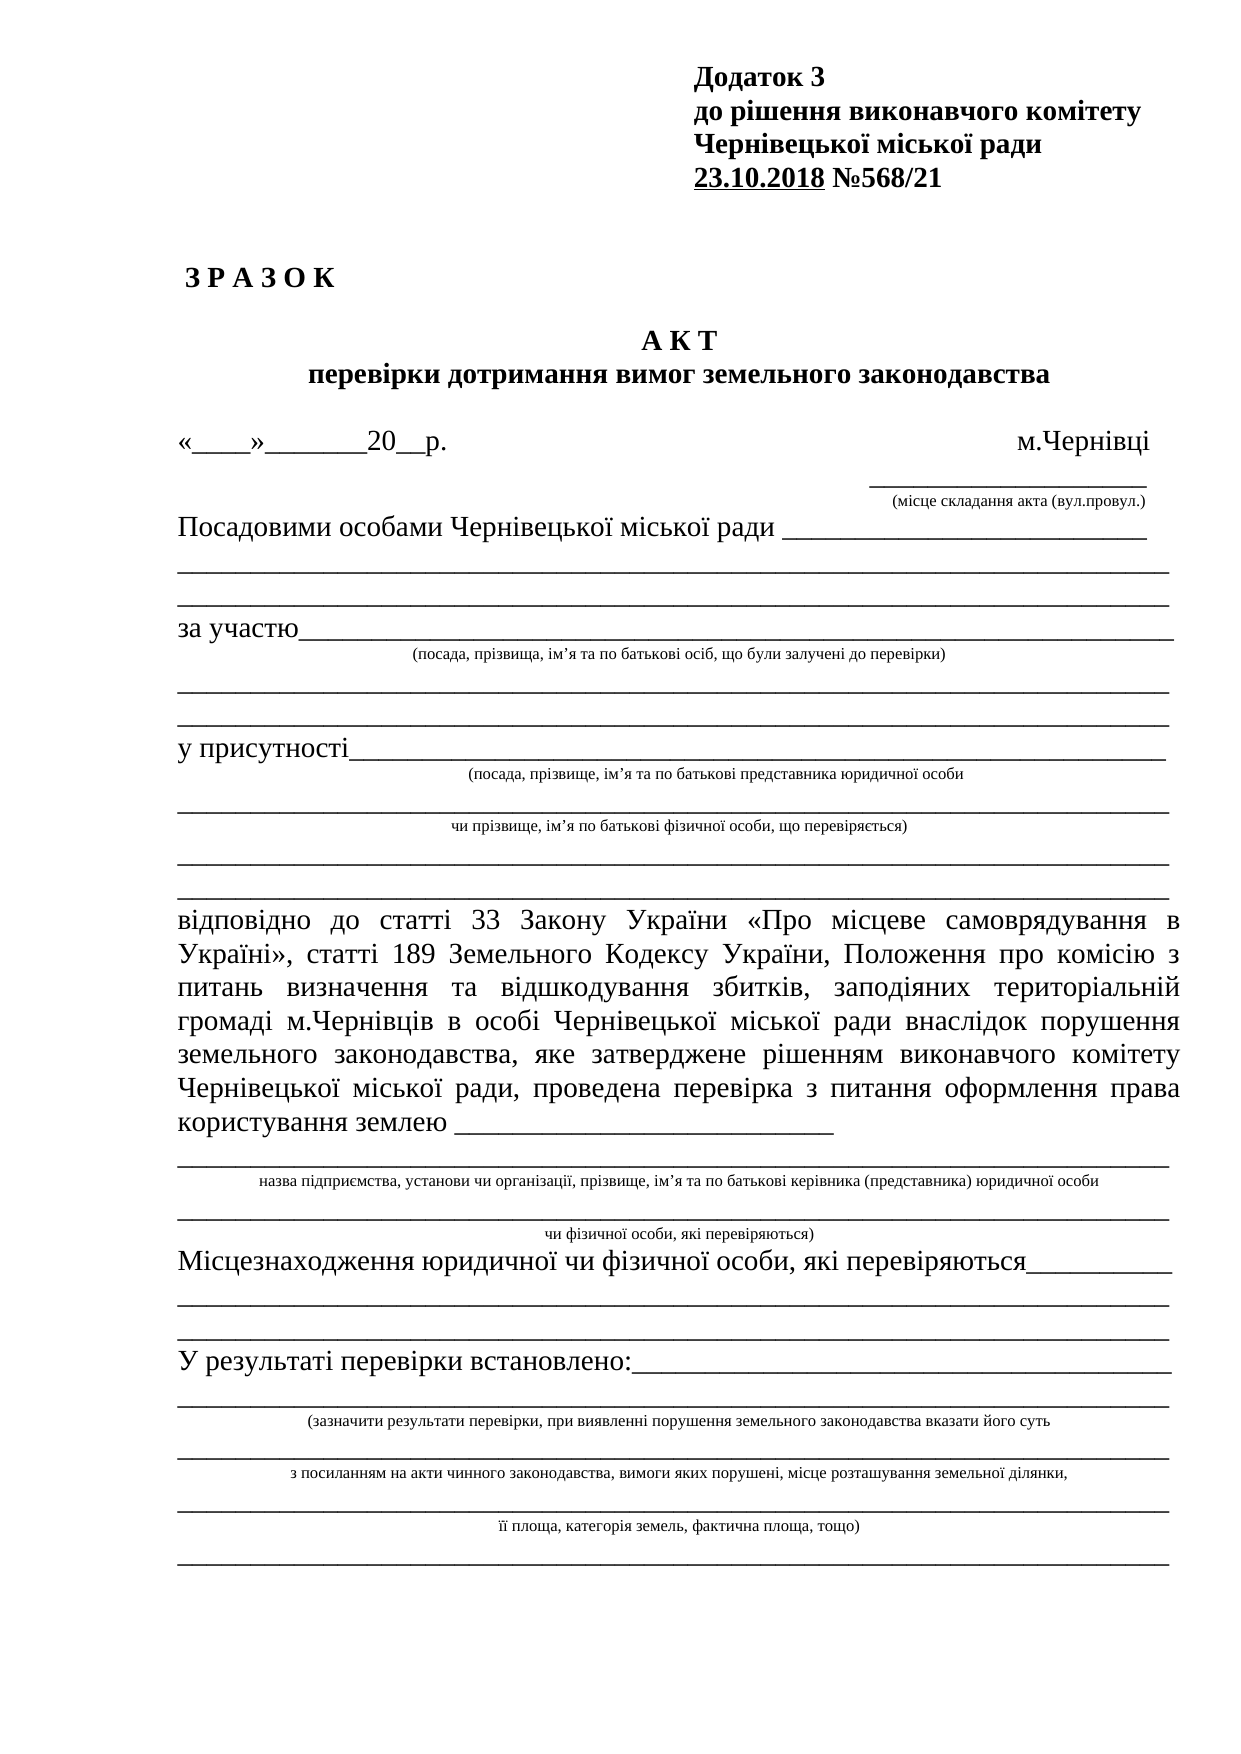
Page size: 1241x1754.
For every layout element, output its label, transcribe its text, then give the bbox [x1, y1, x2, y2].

text 23.10.2018 №568/21 [693, 160, 1181, 193]
text перевірки дотримання вимог земельного законодавства [177, 356, 1181, 390]
text ____________________________________________________________________ [177, 1190, 1181, 1223]
text (посада, прізвища, ім’я та по батькові осіб, що були залучені до перевірки) [177, 644, 1181, 663]
text ____________________________________________________________________ [177, 1535, 1181, 1568]
text у присутності________________________________________________________ [177, 730, 1181, 763]
text відповідно до статті 33 Закону України «Про місцеве самоврядування в Україні», статті 189 Земельного Кодексу України, Положення про комісію з питань визначення та відшкодування збитків, заподіяних територіальній громаді м.Чернівців в особі Чернівецької міської ради внаслідок порушення земельного законодавства, яке затверджене рішенням виконавчого комітету Чернівецької міської ради, проведена перевірка з питання оформлення права користування землею __________________________ [177, 902, 1181, 1137]
text назва підприємства, установи чи організації, прізвище, ім’я та по батькові керівника (представника) юридичної особи [177, 1171, 1181, 1190]
text до рішення виконавчого комітету Чернівецької міської ради [693, 93, 1181, 160]
text ____________________________________________________________________ [177, 783, 1181, 816]
text З Р А З О К [177, 260, 1181, 294]
text ________________________________________________________________________________________________________________________________________ [177, 663, 1181, 730]
text з посиланням на акти чинного законодавства, вимоги яких порушені, місце розташування земельної ділянки, [177, 1463, 1181, 1482]
text за участю____________________________________________________________ [177, 610, 1181, 644]
text (зазначити результати перевірки, при виявленні порушення земельного законодавства вказати його суть [177, 1410, 1181, 1429]
text (місце складання акта (вул.провул.) [177, 490, 1181, 509]
text ____________________________________________________________________ [177, 1429, 1181, 1463]
text ____________________________________________________________________ [177, 1482, 1181, 1516]
text ___________________ [177, 457, 1181, 490]
text А К Т [177, 323, 1181, 356]
text чи фізичної особи, які перевіряються) [177, 1223, 1181, 1243]
text У результаті перевірки встановлено:_____________________________________ [177, 1343, 1181, 1377]
text ________________________________________________________________________________________________________________________________________ [177, 1276, 1181, 1343]
text Посадовими особами Чернівецької міської ради _________________________ [177, 509, 1181, 543]
text ________________________________________________________________________________________________________________________________________ [177, 543, 1181, 610]
text ________________________________________________________________________________________________________________________________________ [177, 835, 1181, 902]
text ____________________________________________________________________ [177, 1137, 1181, 1171]
text Місцезнаходження юридичної чи фізичної особи, які перевіряються__________ [177, 1243, 1181, 1276]
text Додаток 3 [693, 59, 1181, 93]
text її площа, категорія земель, фактична площа, тощо) [177, 1516, 1181, 1535]
text чи прізвище, ім’я по батькові фізичної особи, що перевіряється) [177, 816, 1181, 835]
text «____»_______20__р. м.Чернівці [177, 423, 1181, 457]
text ____________________________________________________________________ [177, 1377, 1181, 1410]
text (посада, прізвище, ім’я та по батькові представника юридичної особи [177, 763, 1181, 783]
